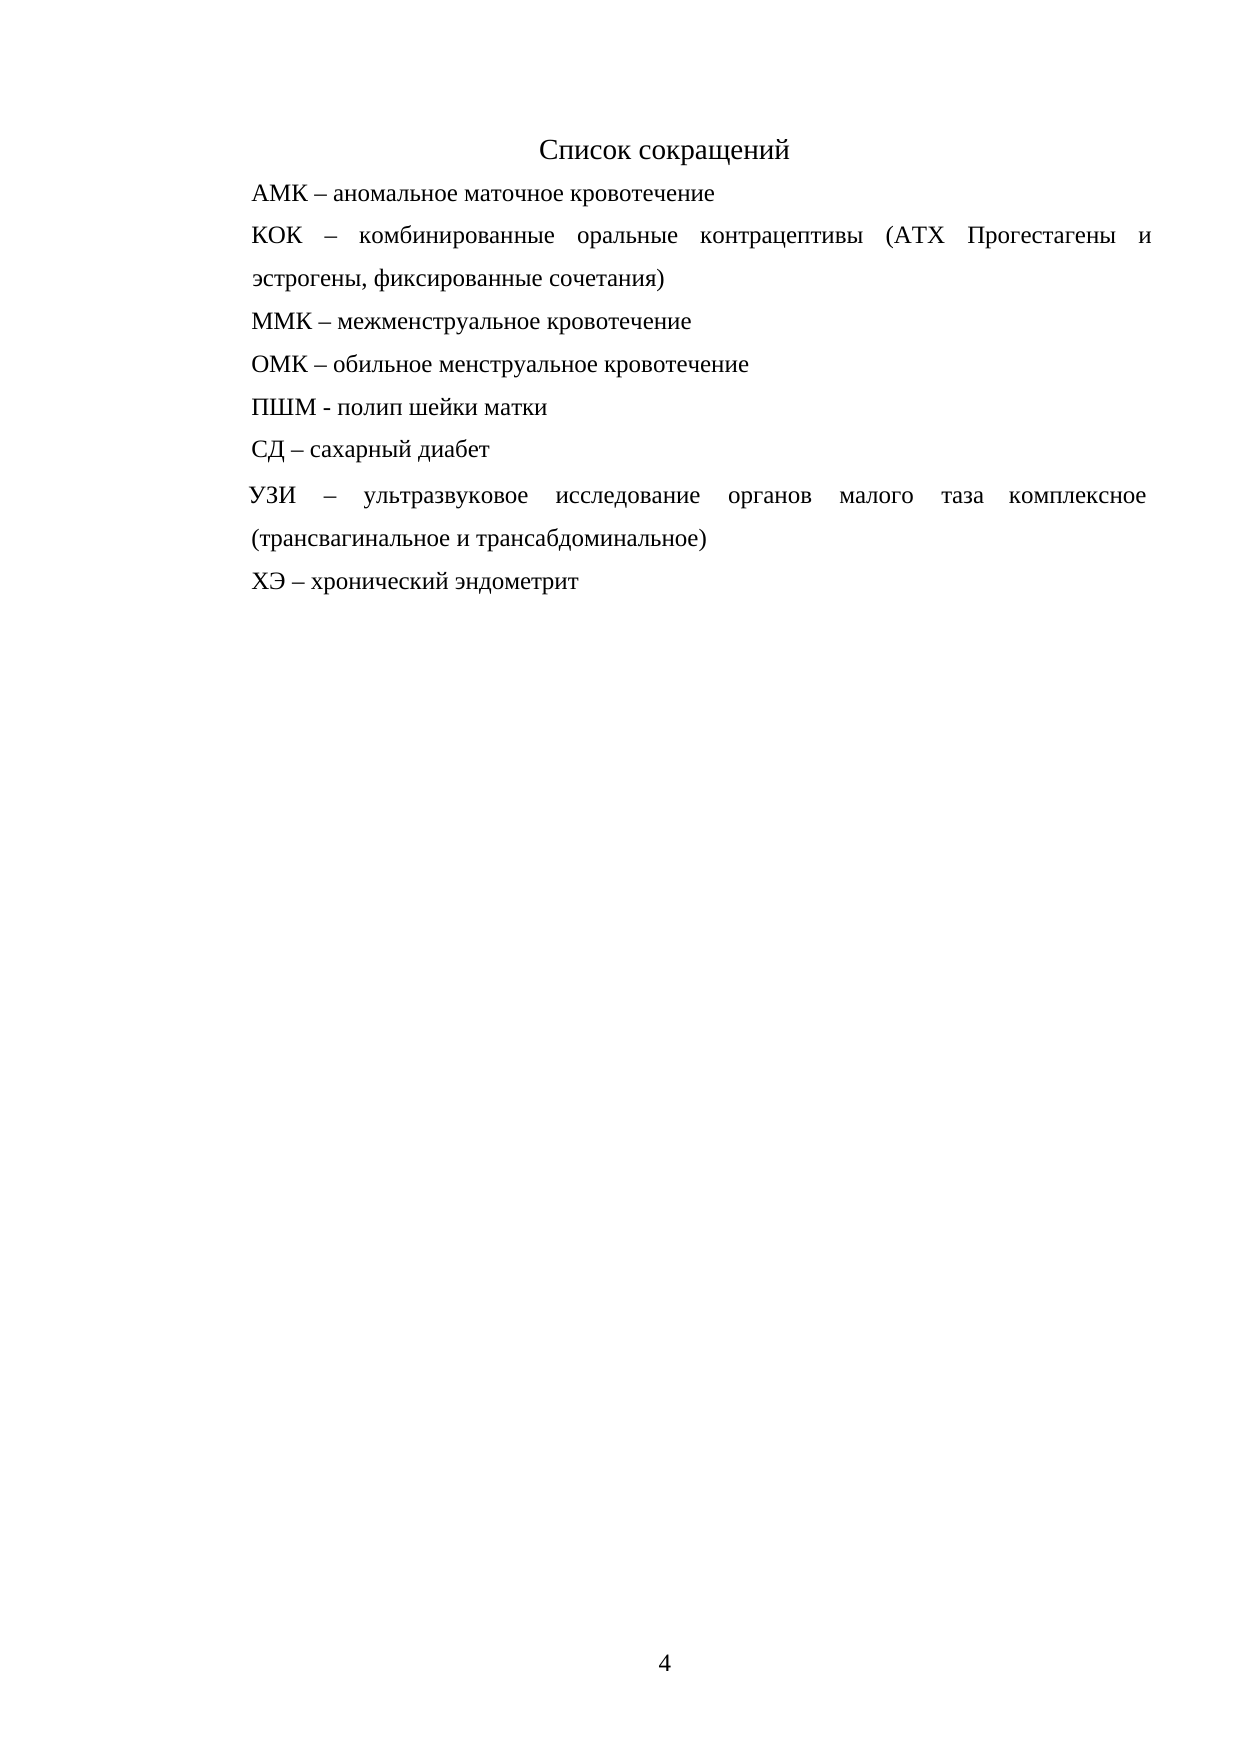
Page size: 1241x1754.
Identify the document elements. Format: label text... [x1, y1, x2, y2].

text КОК – комбинированные оральные контрацептивы (АТХ Прогестагены и эстрогены, фиксированные сочетания) [251, 221, 1152, 292]
text УЗИ – ультразвуковое исследование органов малого таза комплексное [177, 480, 1152, 509]
text ПШМ - полип шейки матки [251, 392, 1152, 420]
text (трансвагинальное и трансабдоминальное) [251, 523, 1152, 552]
text СД – сахарный диабет [251, 434, 1152, 463]
text ММК – межменструальное кровотечение [251, 306, 1152, 335]
text АМК – аномальное маточное кровотечение [251, 178, 1152, 206]
text ХЭ – хронический эндометрит [251, 566, 1152, 595]
text ОМК – обильное менструальное кровотечение [251, 349, 1152, 377]
subtitle Список сокращений [177, 132, 1152, 165]
